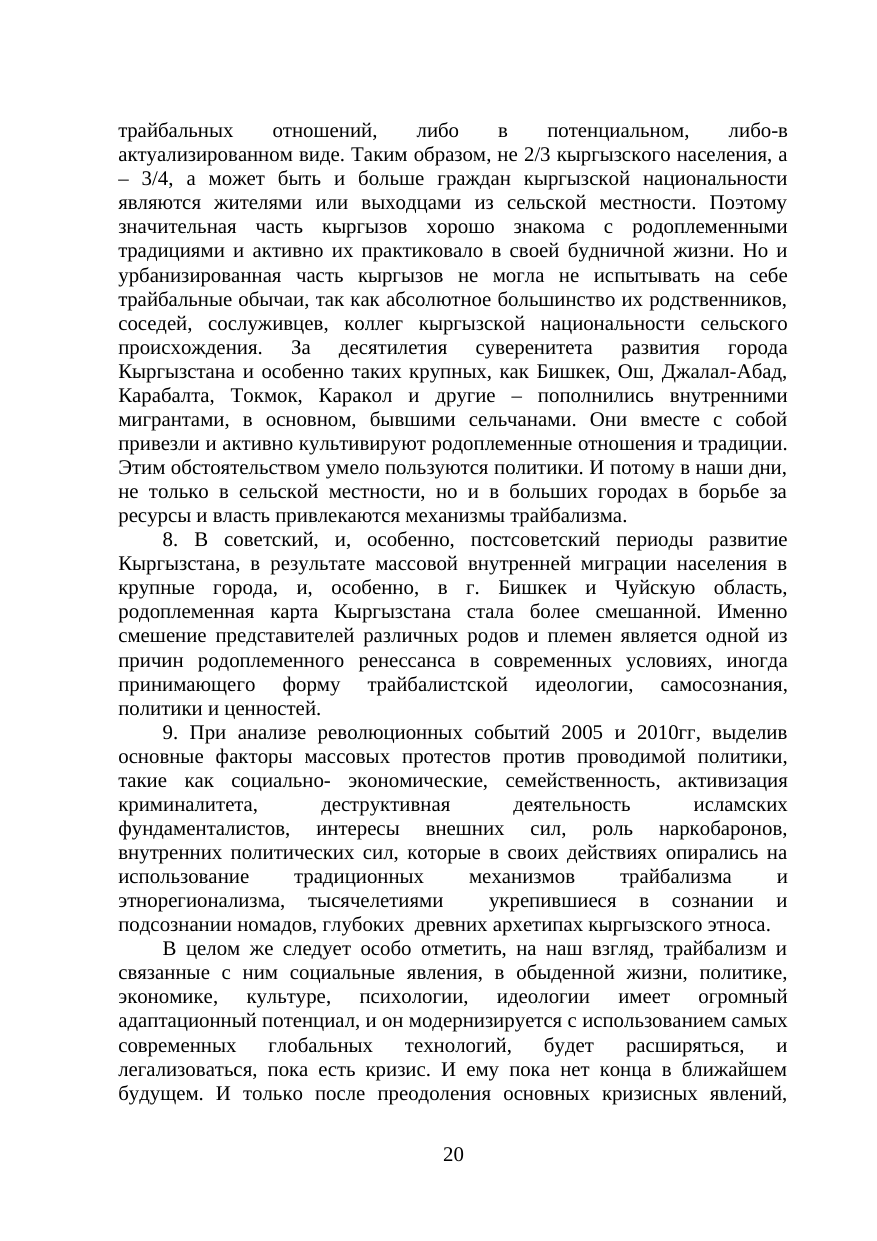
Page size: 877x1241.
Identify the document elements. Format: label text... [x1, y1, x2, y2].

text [118, 118, 788, 527]
text 9. При анализе революционных событий 2005 и 2010гг, выделив основные факторы массовых протестов против проводимой политики, такие как социально- экономические, семейственность, активизация криминалитета, деструктивная деятельность исламских фундаменталистов, интересы внешних сил, роль наркобаронов, внутренних политических сил, которые в своих действиях опирались на использование традиционных механизмов трайбализма и этнорегионализма, тысячелетиями укрепившиеся в сознании и подсознании номадов, глубоких древних архетипах кыргызского этноса. [118, 720, 788, 936]
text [118, 936, 788, 1105]
text 8. В советский, и, особенно, постсоветский периоды развитие Кыргызстана, в результате массовой внутренней миграции населения в крупные города, и, особенно, в г. Бишкек и Чуйскую область, родоплеменная карта Кыргызстана стала более смешанной. Именно смешение представителей различных родов и племен является одной из причин родоплеменного ренессанса в современных условиях, иногда принимающего форму трайбалистской идеологии, самосознания, политики и ценностей. [118, 527, 788, 720]
